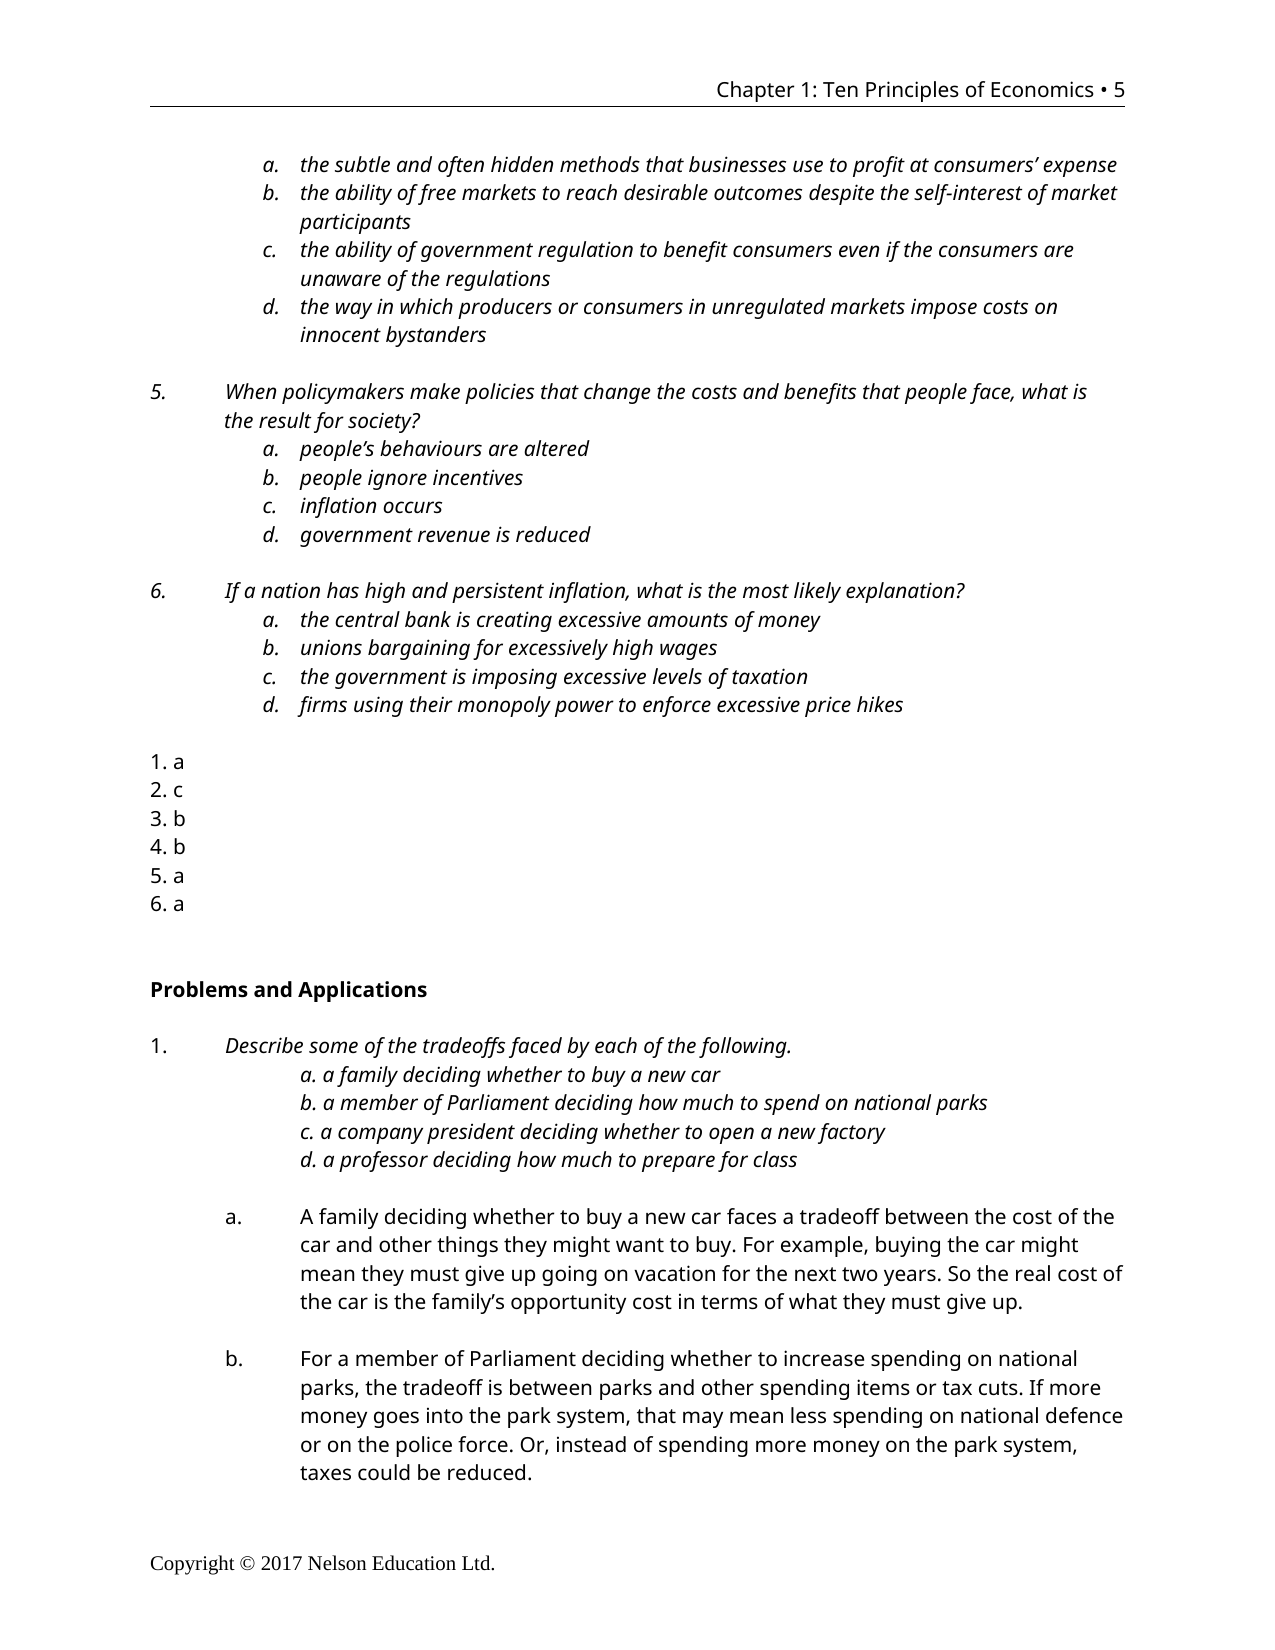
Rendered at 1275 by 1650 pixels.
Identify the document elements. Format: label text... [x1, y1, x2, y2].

text 1. a [150, 747, 1125, 776]
text b. people ignore incentives [262, 463, 1125, 491]
text 2. c [150, 776, 1125, 804]
text 3. b [150, 804, 1125, 832]
text a. A family deciding whether to buy a new car faces a tradeoff between the cost of the car and other things they might want to buy. For example, buying the car might mean they must give up going on vacation for the next two years. So the real cost of the car is the family’s opportunity cost in terms of what they must give up. [150, 1202, 1125, 1316]
text 4. b [150, 832, 1125, 861]
text 1. Describe some of the tradeoffs faced by each of the following. [150, 1032, 1125, 1060]
text b. a member of Parliament deciding how much to spend on national parks [300, 1088, 1125, 1117]
text c. a company president deciding whether to open a new factory [300, 1117, 1125, 1145]
text 6. If a nation has high and persistent inflation, what is the most likely explanation? [150, 577, 1125, 605]
text d. a professor deciding how much to prepare for class [300, 1145, 1125, 1174]
text c. the ability of government regulation to benefit consumers even if the consumers are unaware of the regulations [262, 235, 1125, 292]
text c. the government is imposing excessive levels of taxation [262, 662, 1125, 690]
text c. inflation occurs [262, 491, 1125, 520]
text 5. When policymakers make policies that change the costs and benefits that people face, what is the result for society? [150, 377, 1125, 434]
text a. the central bank is creating excessive amounts of money [262, 605, 1125, 633]
text b. For a member of Parliament deciding whether to increase spending on national parks, the tradeoff is between parks and other spending items or tax cuts. If more money goes into the park system, that may mean less spending on national defence or on the police force. Or, instead of spending more money on the park system, taxes could be reduced. [225, 1344, 1125, 1487]
text d. government revenue is reduced [262, 520, 1125, 548]
text 5. a [150, 861, 1125, 889]
text a. the subtle and often hidden methods that businesses use to profit at consumers’ expense [262, 150, 1125, 178]
text a. a family deciding whether to buy a new car [300, 1060, 1125, 1088]
text Problems and Applications [150, 975, 1125, 1003]
text b. unions bargaining for excessively high wages [262, 633, 1125, 662]
text d. the way in which producers or consumers in unregulated markets impose costs on innocent bystanders [262, 292, 1125, 349]
text b. the ability of free markets to reach desirable outcomes despite the self-interest of market participants [262, 178, 1125, 235]
text 6. a [150, 889, 1125, 918]
text a. people’s behaviours are altered [262, 434, 1125, 463]
text d. firms using their monopoly power to enforce excessive price hikes [262, 690, 1125, 719]
